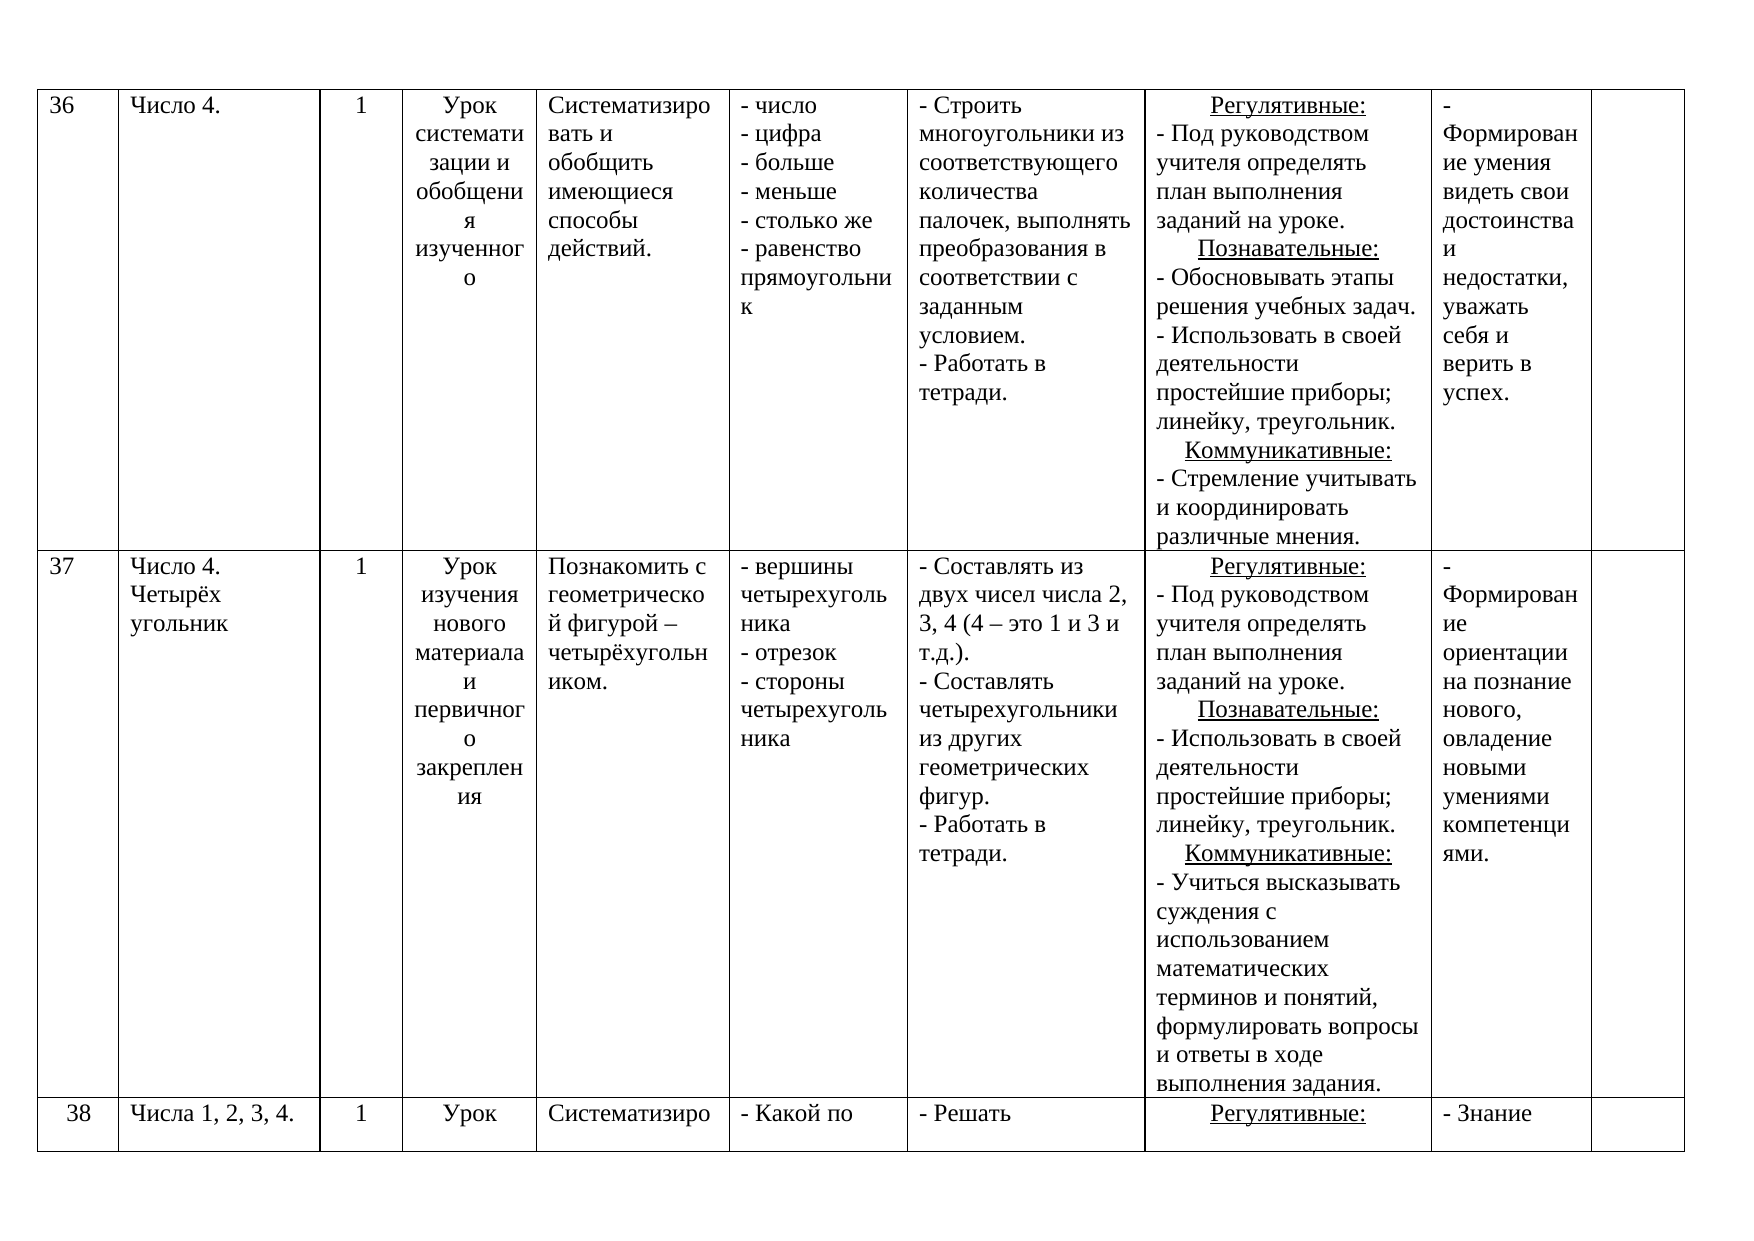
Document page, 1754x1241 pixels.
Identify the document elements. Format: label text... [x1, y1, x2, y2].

table_cell 37 [38, 551, 118, 1097]
table_cell 1 [321, 1098, 402, 1151]
table_cell 1 [321, 90, 402, 550]
table_cell - Формирование ориентации на познание нового, овладение новыми умениями компетенциями. [1432, 551, 1591, 1097]
table_cell [1592, 551, 1684, 1097]
table_cell Регулятивные: - Под руководством учителя определять план выполнения заданий на уроке. Познавательные: - Использовать в своей деятельности простейшие приборы; линейку, треугольник. Коммуникативные: - Учиться высказывать суждения с использованием математических терминов и понятий, формулировать вопросы и ответы в ходе выполнения задания. [1146, 551, 1431, 1097]
table_cell - вершины четырехугольника - отрезок - стороны четырехугольника [730, 551, 907, 1097]
table_cell - Формирование умения видеть свои достоинства и недостатки, уважать себя и верить в успех. [1432, 90, 1591, 550]
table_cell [730, 1098, 907, 1151]
table_cell Систематизировать и обобщить имеющиеся способы действий. [537, 90, 729, 550]
table_cell Урок систематизации и обобщения изученного [403, 90, 536, 550]
table_cell [1592, 90, 1684, 550]
table_cell - Строить многоугольники из соответствующего количества палочек, выполнять преобразования в соответствии с заданным условием. - Работать в тетради. [908, 90, 1144, 550]
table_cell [537, 1098, 729, 1151]
table_cell Урок изучения нового материала и первичного закрепления [403, 551, 536, 1097]
table_cell Число 4. [119, 90, 319, 550]
table_cell - число - цифра - больше - меньше - столько же - равенство прямоугольник [730, 90, 907, 550]
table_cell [908, 1098, 1144, 1151]
table_cell 1 [321, 551, 402, 1097]
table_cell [1146, 1098, 1431, 1151]
table_cell Числа 1, 2, 3, 4. [119, 1098, 319, 1151]
table_cell 38 [38, 1098, 118, 1151]
table_cell Число 4. Четырёх угольник [119, 551, 319, 1097]
table_cell Регулятивные: - Под руководством учителя определять план выполнения заданий на уроке. Познавательные: - Обосновывать этапы решения учебных задач. - Использовать в своей деятельности простейшие приборы; линейку, треугольник. Коммуникативные: - Стремление учитывать и координировать различные мнения. [1146, 90, 1431, 550]
table_cell Познакомить с геометрической фигурой – четырёхугольником. [537, 551, 729, 1097]
table_cell Урок повторения [403, 1098, 536, 1151]
table_cell 36 [38, 90, 118, 550]
table_cell - Составлять из двух чисел числа 2, 3, 4 (4 – это 1 и 3 и т.д.). - Составлять четырехугольники из других геометрических фигур. - Работать в тетради. [908, 551, 1144, 1097]
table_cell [1432, 1098, 1591, 1151]
table_cell [1592, 1098, 1684, 1151]
